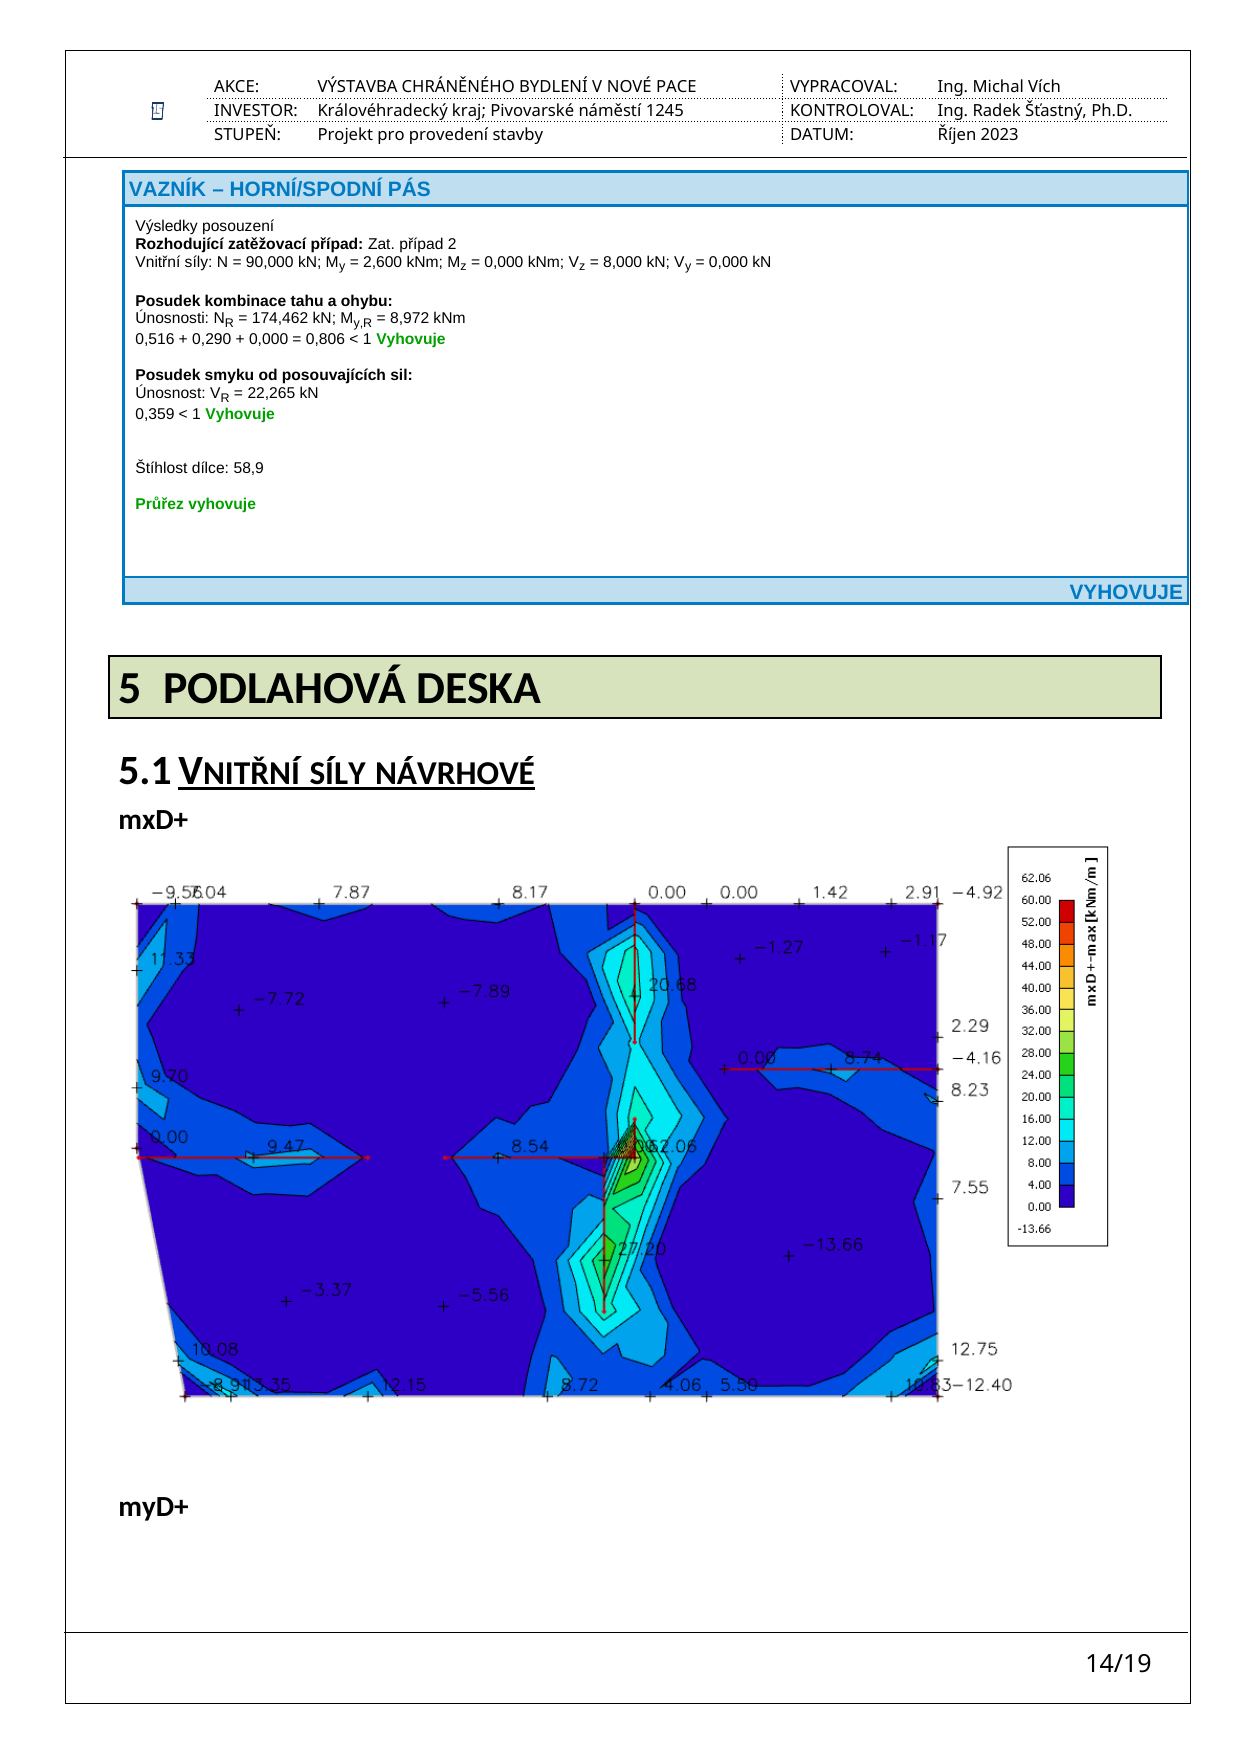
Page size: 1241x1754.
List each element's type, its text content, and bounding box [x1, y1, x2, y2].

picture [118, 836, 1126, 1418]
table_header VAZNÍK – HORNÍ/SPODNÍ PÁS [125, 173, 1187, 204]
subtitle Vnitřní síly návrhové [118, 744, 1152, 795]
table_cell VYHOVUJE [125, 578, 1187, 602]
text mxD+ [118, 801, 1152, 837]
subtitle PODLAHOVÁ DESKA [110, 657, 1160, 717]
text myD+ [118, 1488, 1152, 1524]
table_cell Výsledky posouzení Rozhodující zatěžovací případ: Zat. případ 2 Vnitřní síly: N = 90,000 kN; My = 2,600 kNm; Mz = 0,000 kNm; Vz = 8,000 kN; Vy = 0,000 kN Posudek kombinace tahu a ohybu: Únosnosti: NR = 174,462 kN; My,R = 8,972 kNm 0,516 + 0,290 + 0,000 = 0,806 < 1 Vyhovuje Posudek smyku od posouvajících sil: Únosnost: VR = 22,265 kN 0,359 < 1 Vyhovuje Štíhlost dílce: 58,9 Průřez vyhovuje [125, 207, 1187, 576]
